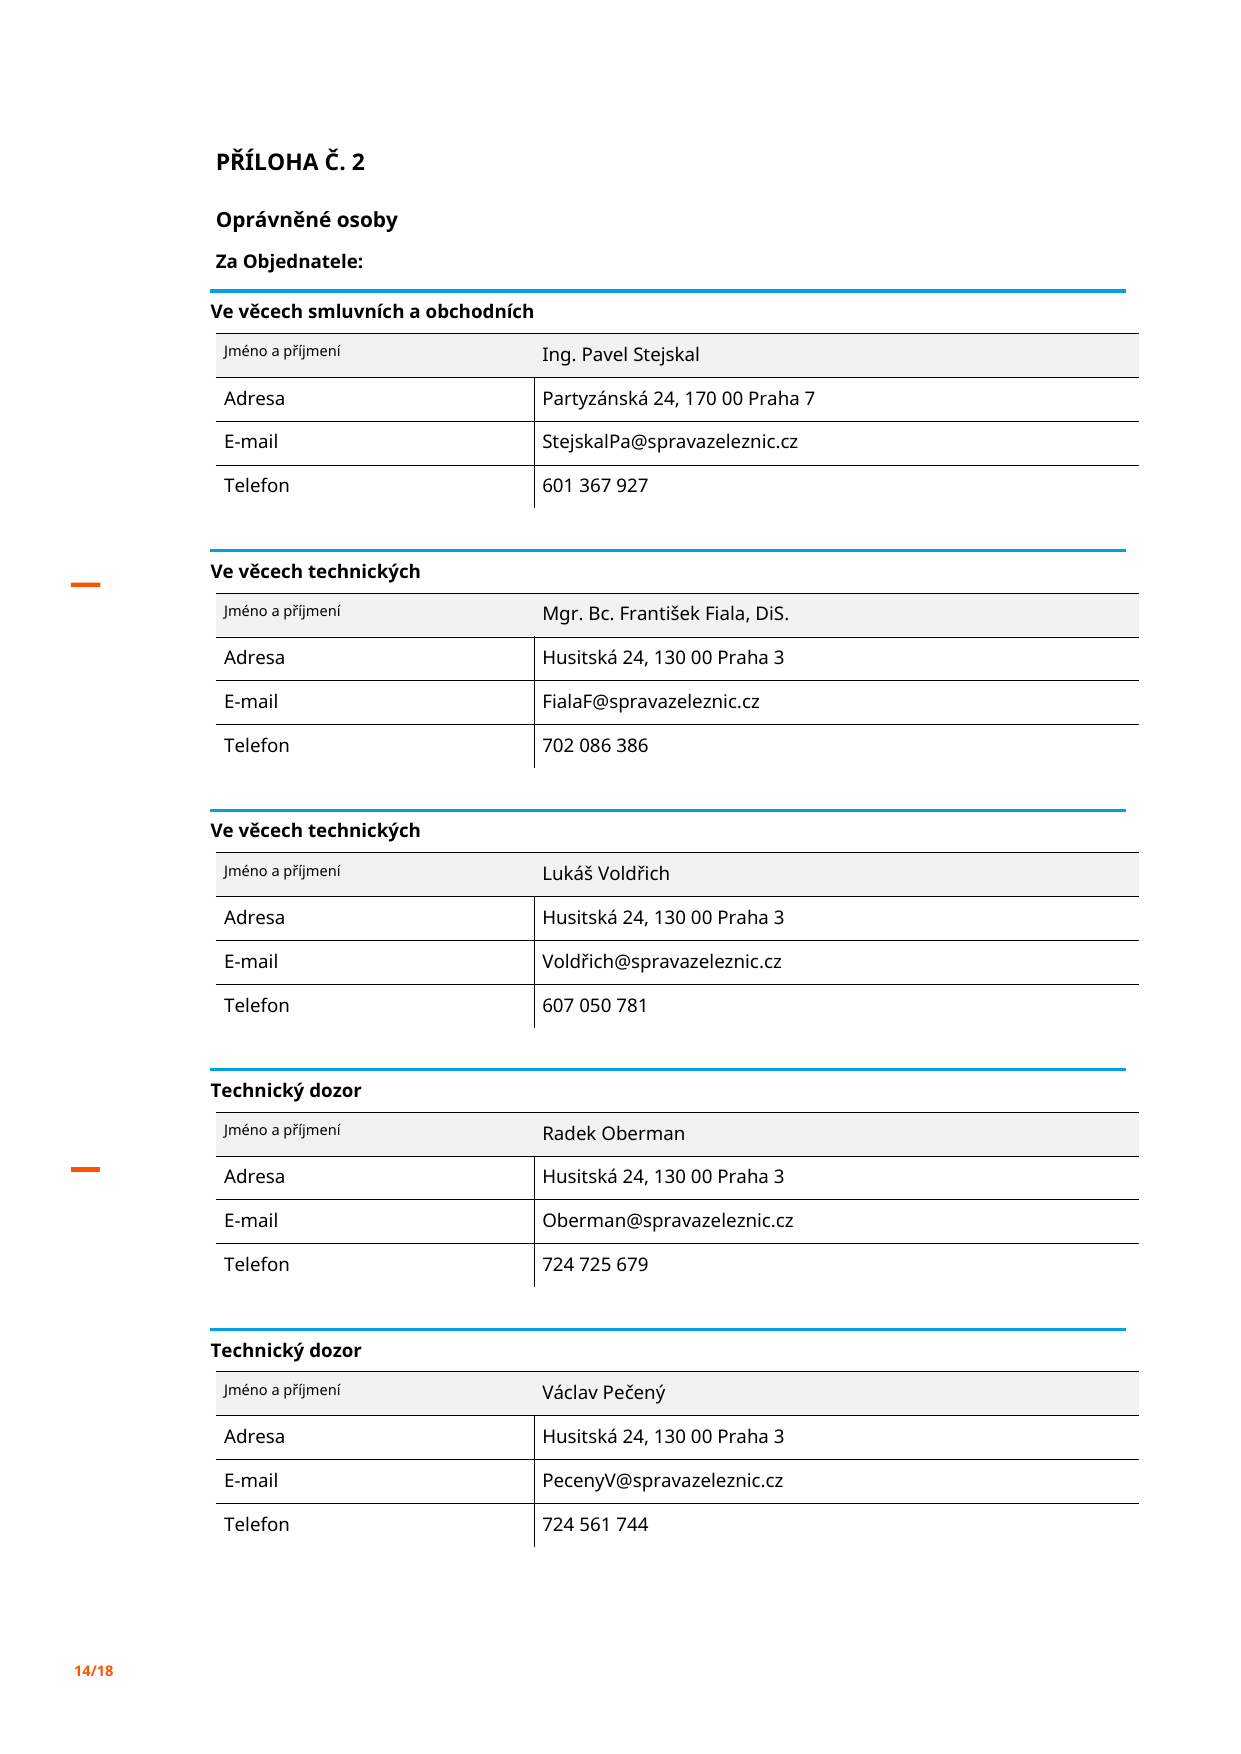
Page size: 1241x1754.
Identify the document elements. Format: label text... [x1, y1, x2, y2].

table_cell Adresa [216, 897, 534, 940]
table_header Lukáš Voldřich [534, 853, 1139, 896]
table_cell E-mail [216, 941, 534, 984]
table_header Jméno a příjmení [216, 1372, 534, 1415]
table_cell Voldřich@spravazeleznic.cz [535, 941, 1139, 984]
text Příloha č. 2 [216, 146, 1122, 177]
table_cell Husitská 24, 130 00 Praha 3 [535, 638, 1139, 680]
table_header Václav Pečený [534, 1372, 1139, 1415]
table_header Jméno a příjmení [216, 594, 534, 636]
table_cell Telefon [216, 725, 534, 768]
table_cell Adresa [216, 1416, 534, 1459]
table_cell Partyzánská 24, 170 00 Praha 7 [535, 378, 1139, 421]
table_cell 607 050 781 [535, 985, 1139, 1027]
table_header Jméno a příjmení [216, 853, 534, 896]
table_cell FialaF@spravazeleznic.cz [535, 681, 1139, 724]
table_cell E-mail [216, 422, 534, 464]
table_header Ing. Pavel Stejskal [534, 334, 1139, 377]
text Technický dozor [210, 1071, 1126, 1103]
table_cell PecenyV@spravazeleznic.cz [535, 1460, 1139, 1503]
text Ve věcech technických [210, 552, 1126, 584]
table_cell E-mail [216, 1460, 534, 1503]
table_cell 724 725 679 [535, 1244, 1139, 1287]
text Ve věcech smluvních a obchodních [210, 293, 1126, 324]
table_header Radek Oberman [534, 1113, 1139, 1156]
table_cell Oberman@spravazeleznic.cz [535, 1200, 1139, 1243]
table_cell Husitská 24, 130 00 Praha 3 [535, 897, 1139, 940]
table_cell Adresa [216, 638, 534, 680]
table_header Mgr. Bc. František Fiala, DiS. [534, 594, 1139, 636]
table_cell Telefon [216, 466, 534, 508]
text Oprávněné osoby [216, 205, 1122, 233]
table_cell StejskalPa@spravazeleznic.cz [535, 422, 1139, 464]
table_header Jméno a příjmení [216, 334, 534, 377]
table_cell 702 086 386 [535, 725, 1139, 768]
table_cell Telefon [216, 1244, 534, 1287]
text Ve věcech technických [210, 812, 1126, 843]
table_cell 724 561 744 [535, 1504, 1139, 1547]
text Za Objednatele: [216, 249, 1122, 274]
text Technický dozor [210, 1331, 1126, 1362]
table_cell E-mail [216, 1200, 534, 1243]
table_cell Telefon [216, 1504, 534, 1547]
table_header Jméno a příjmení [216, 1113, 534, 1156]
table_cell Husitská 24, 130 00 Praha 3 [535, 1416, 1139, 1459]
table_cell 601 367 927 [535, 466, 1139, 508]
table_cell E-mail [216, 681, 534, 724]
table_cell Adresa [216, 378, 534, 421]
table_cell Husitská 24, 130 00 Praha 3 [535, 1157, 1139, 1199]
table_cell Telefon [216, 985, 534, 1027]
table_cell Adresa [216, 1157, 534, 1199]
